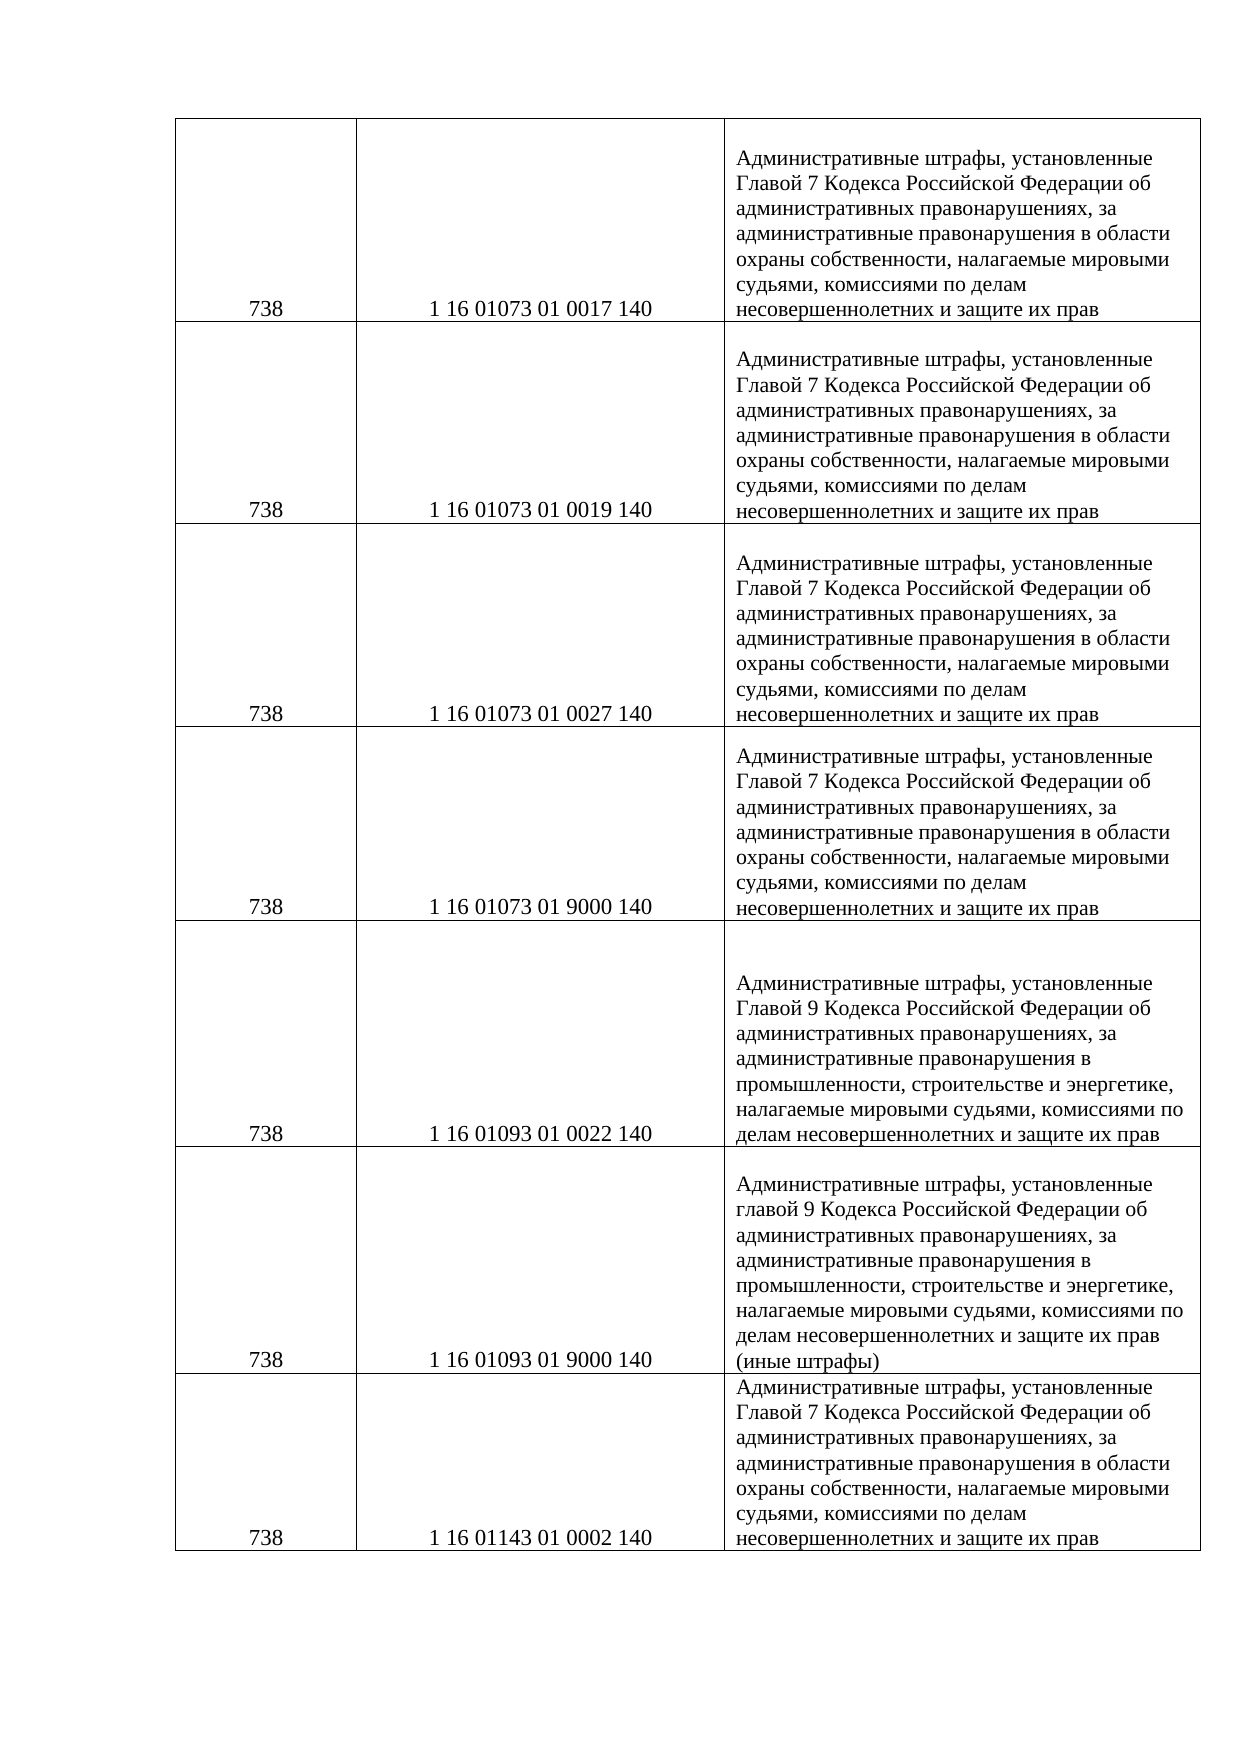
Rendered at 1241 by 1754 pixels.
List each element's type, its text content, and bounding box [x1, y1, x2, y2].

table_cell 738 [176, 1374, 356, 1550]
table_cell 738 [176, 727, 356, 920]
table_cell 738 [176, 119, 356, 321]
table_cell Административные штрафы, установленные Главой 7 Кодекса Российской Федерации об административных правонарушениях, за административные правонарушения в области охраны собственности, налагаемые мировыми судьями, комиссиями по делам несовершеннолетних и защите их прав [725, 119, 1200, 321]
table_cell 738 [176, 1147, 356, 1373]
table_cell 1 16 01093 01 0022 140 [357, 921, 724, 1146]
table_cell 1 16 01073 01 0017 140 [357, 119, 724, 321]
table_cell Административные штрафы, установленные главой 9 Кодекса Российской Федерации об административных правонарушениях, за административные правонарушения в промышленности, строительстве и энергетике, налагаемые мировыми судьями, комиссиями по делам несовершеннолетних и защите их прав (иные штрафы) [725, 1147, 1200, 1373]
table_cell 1 16 01093 01 9000 140 [357, 1147, 724, 1373]
table_cell 1 16 01073 01 0027 140 [357, 524, 724, 726]
table_cell Административные штрафы, установленные Главой 9 Кодекса Российской Федерации об административных правонарушениях, за административные правонарушения в промышленности, строительстве и энергетике, налагаемые мировыми судьями, комиссиями по делам несовершеннолетних и защите их прав [725, 921, 1200, 1146]
table_cell Административные штрафы, установленные Главой 7 Кодекса Российской Федерации об административных правонарушениях, за административные правонарушения в области охраны собственности, налагаемые мировыми судьями, комиссиями по делам несовершеннолетних и защите их прав [725, 322, 1200, 523]
table_cell 738 [176, 322, 356, 523]
table_cell 1 16 01073 01 0019 140 [357, 322, 724, 523]
table_cell 1 16 01143 01 0002 140 [357, 1374, 724, 1550]
table_cell Административные штрафы, установленные Главой 7 Кодекса Российской Федерации об административных правонарушениях, за административные правонарушения в области охраны собственности, налагаемые мировыми судьями, комиссиями по делам несовершеннолетних и защите их прав [725, 727, 1200, 920]
table_cell Административные штрафы, установленные Главой 7 Кодекса Российской Федерации об административных правонарушениях, за административные правонарушения в области охраны собственности, налагаемые мировыми судьями, комиссиями по делам несовершеннолетних и защите их прав [725, 524, 1200, 726]
table_cell 1 16 01073 01 9000 140 [357, 727, 724, 920]
table_cell 738 [176, 524, 356, 726]
table_cell 738 [176, 921, 356, 1146]
table_cell Административные штрафы, установленные Главой 7 Кодекса Российской Федерации об административных правонарушениях, за административные правонарушения в области охраны собственности, налагаемые мировыми судьями, комиссиями по делам несовершеннолетних и защите их прав [725, 1374, 1200, 1550]
